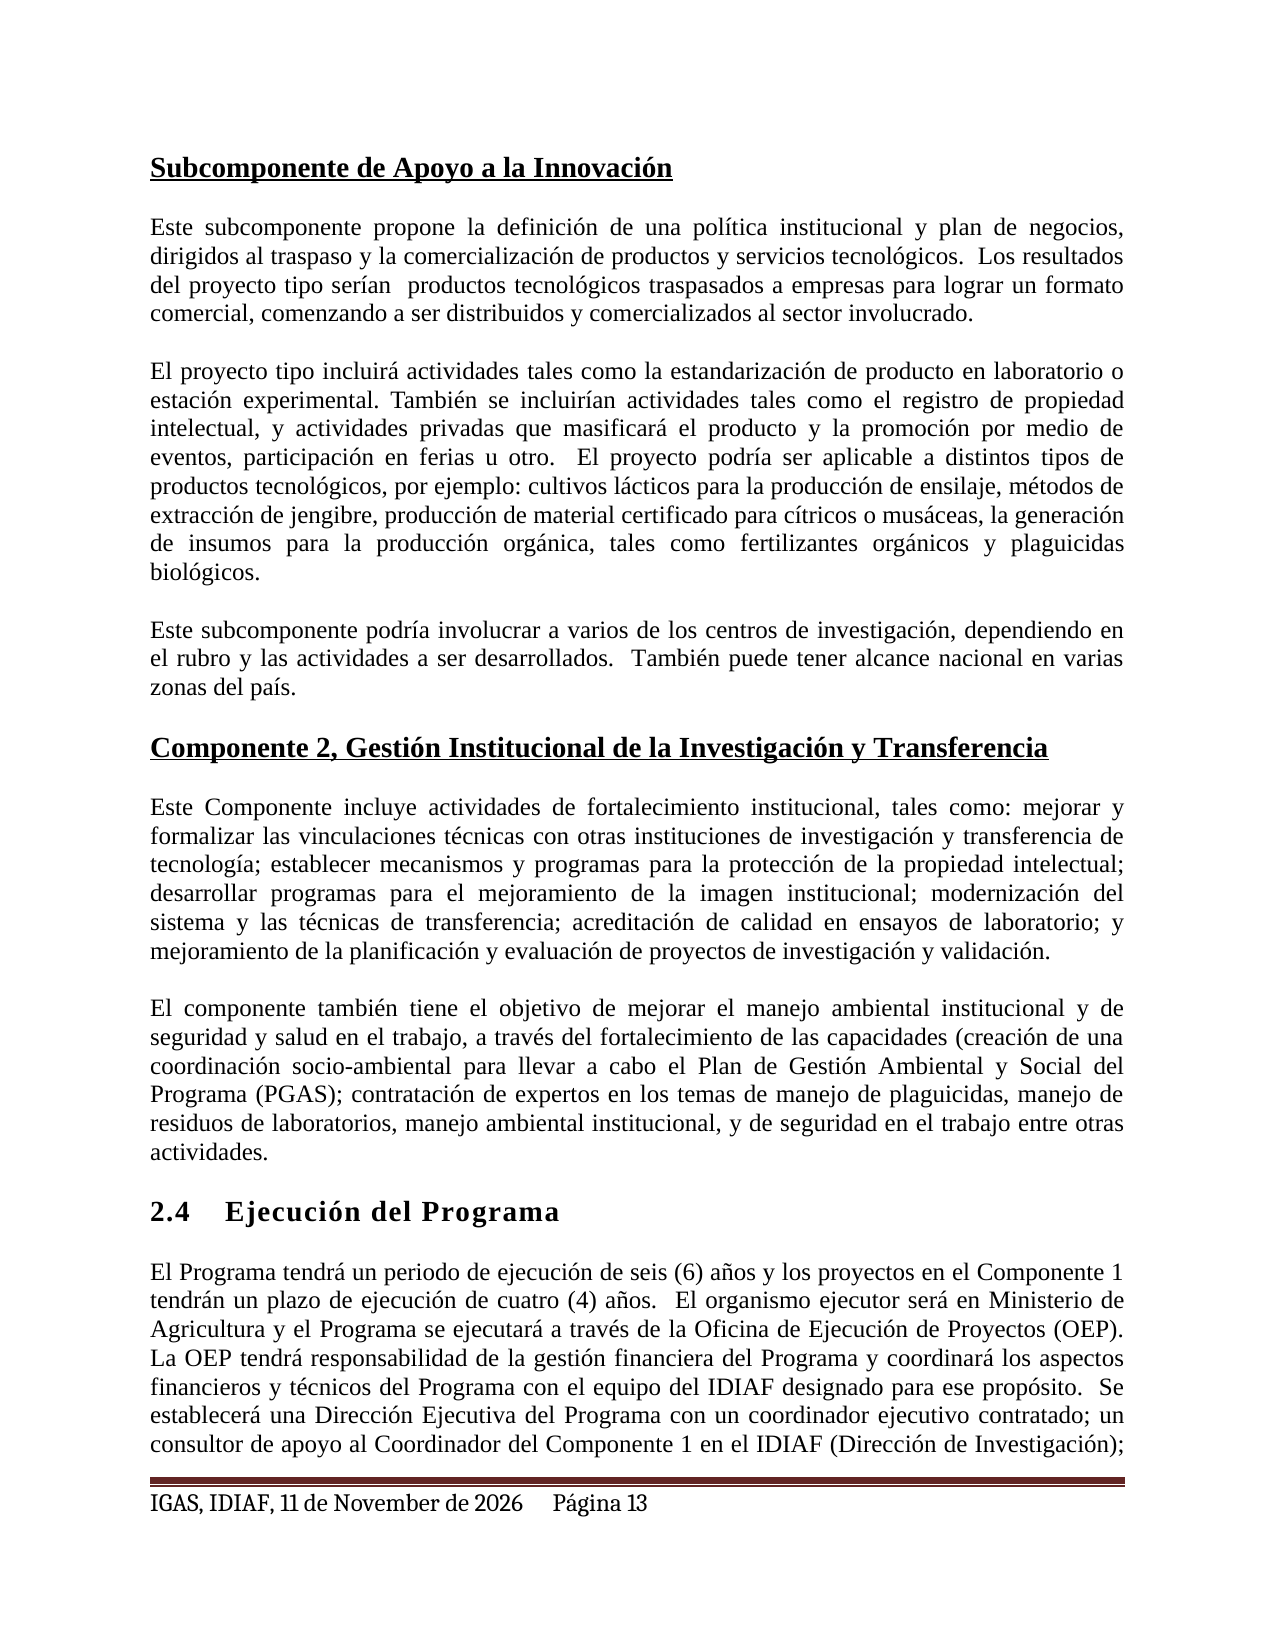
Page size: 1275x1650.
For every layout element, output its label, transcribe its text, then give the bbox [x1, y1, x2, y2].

list Componente 2, Gestión Institucional de la Investigación y Transferencia [150, 730, 1125, 763]
list Este subcomponente propone la definición de una política institucional y plan de negocios, dirigidos al traspaso y la comercialización de productos y servicios tecnológicos. Los resultados del proyecto tipo serían productos tecnológicos traspasados a empresas para lograr un formato comercial, comenzando a ser distribuidos y comercializados al sector involucrado. [150, 212, 1125, 327]
text El proyecto tipo incluirá actividades tales como la estandarización de producto en laboratorio o estación experimental. También se incluirían actividades tales como el registro de propiedad intelectual, y actividades privadas que masificará el producto y la promoción por medio de eventos, participación en ferias u otro. El proyecto podría ser aplicable a distintos tipos de productos tecnológicos, por ejemplo: cultivos lácticos para la producción de ensilaje, métodos de extracción de jengibre, producción de material certificado para cítricos o musáceas, la generación de insumos para la producción orgánica, tales como fertilizantes orgánicos y plaguicidas biológicos. [150, 356, 1125, 586]
subtitle 2.4 Ejecución del Programa [150, 1194, 1125, 1228]
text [150, 1257, 1125, 1458]
list El componente también tiene el objetivo de mejorar el manejo ambiental institucional y de seguridad y salud en el trabajo, a través del fortalecimiento de las capacidades (creación de una coordinación socio-ambiental para llevar a cabo el Plan de Gestión Ambiental y Social del Programa (PGAS); contratación de expertos en los temas de manejo de plaguicidas, manejo de residuos de laboratorios, manejo ambiental institucional, y de seguridad en el trabajo entre otras actividades. [150, 993, 1125, 1166]
list Este subcomponente podría involucrar a varios de los centros de investigación, dependiendo en el rubro y las actividades a ser desarrollados. También puede tener alcance nacional en varias zonas del país. [150, 615, 1125, 701]
list Este Componente incluye actividades de fortalecimiento institucional, tales como: mejorar y formalizar las vinculaciones técnicas con otras instituciones de investigación y transferencia de tecnología; establecer mecanismos y programas para la protección de la propiedad intelectual; desarrollar programas para el mejoramiento de la imagen institucional; modernización del sistema y las técnicas de transferencia; acreditación de calidad en ensayos de laboratorio; y mejoramiento de la planificación y evaluación de proyectos de investigación y validación. [150, 792, 1125, 964]
list Subcomponente de Apoyo a la Innovación [150, 150, 1125, 183]
